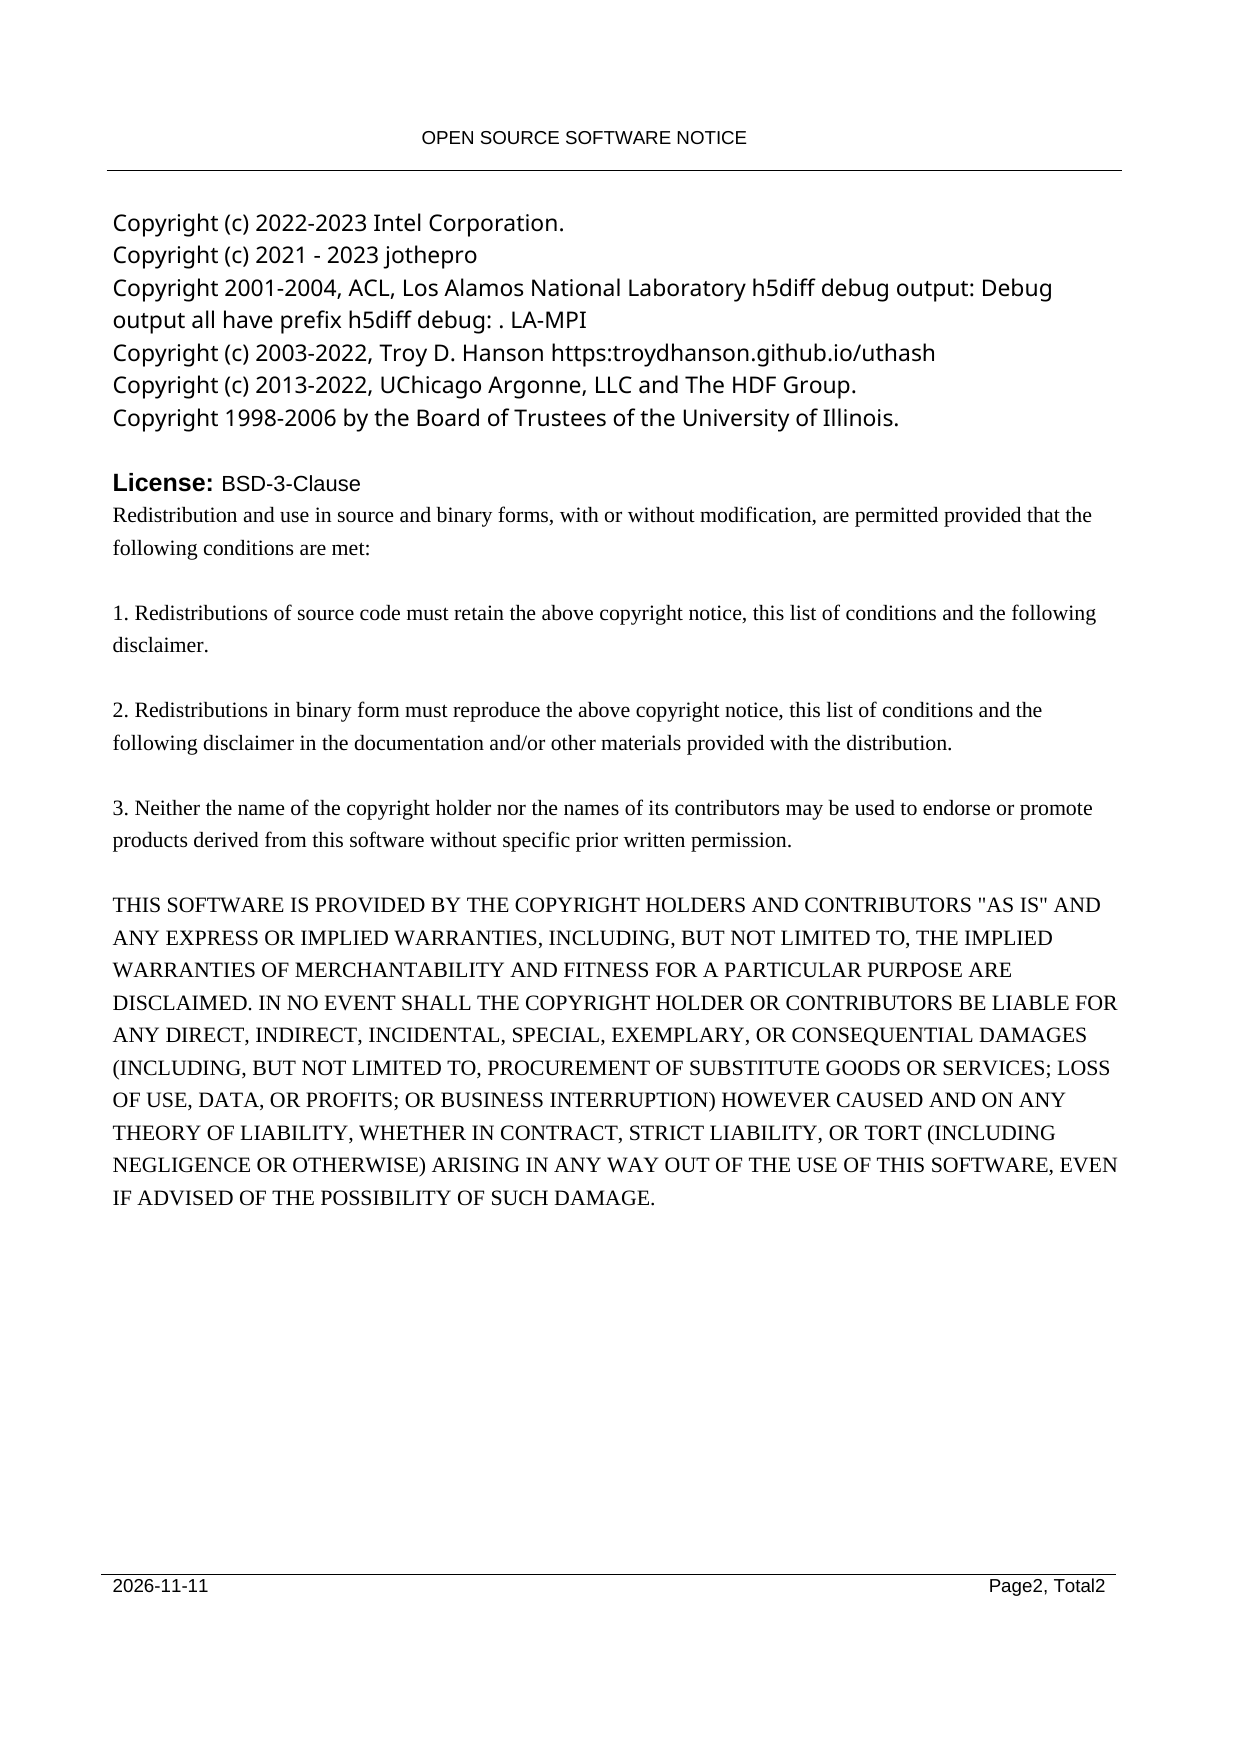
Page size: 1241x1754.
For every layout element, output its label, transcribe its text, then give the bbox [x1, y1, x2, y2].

text License: BSD-3-Clause [112, 466, 1128, 499]
text Redistribution and use in source and binary forms, with or without modification, are permitted provided that the following conditions are met: 1. Redistributions of source code must retain the above copyright notice, this list of conditions and the following disclaimer. 2. Redistributions in binary form must reproduce the above copyright notice, this list of conditions and the following disclaimer in the documentation and/or other materials provided with the distribution. 3. Neither the name of the copyright holder nor the names of its contributors may be used to endorse or promote products derived from this software without specific prior written permission. THIS SOFTWARE IS PROVIDED BY THE COPYRIGHT HOLDERS AND CONTRIBUTORS "AS IS" AND ANY EXPRESS OR IMPLIED WARRANTIES, INCLUDING, BUT NOT LIMITED TO, THE IMPLIED WARRANTIES OF MERCHANTABILITY AND FITNESS FOR A PARTICULAR PURPOSE ARE DISCLAIMED. IN NO EVENT SHALL THE COPYRIGHT HOLDER OR CONTRIBUTORS BE LIABLE FOR ANY DIRECT, INDIRECT, INCIDENTAL, SPECIAL, EXEMPLARY, OR CONSEQUENTIAL DAMAGES (INCLUDING, BUT NOT LIMITED TO, PROCUREMENT OF SUBSTITUTE GOODS OR SERVICES; LOSS OF USE, DATA, OR PROFITS; OR BUSINESS INTERRUPTION) HOWEVER CAUSED AND ON ANY THEORY OF LIABILITY, WHETHER IN CONTRACT, STRICT LIABILITY, OR TORT (INCLUDING NEGLIGENCE OR OTHERWISE) ARISING IN ANY WAY OUT OF THE USE OF THIS SOFTWARE, EVEN IF ADVISED OF THE POSSIBILITY OF SUCH DAMAGE. [112, 499, 1128, 1246]
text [112, 206, 1128, 466]
